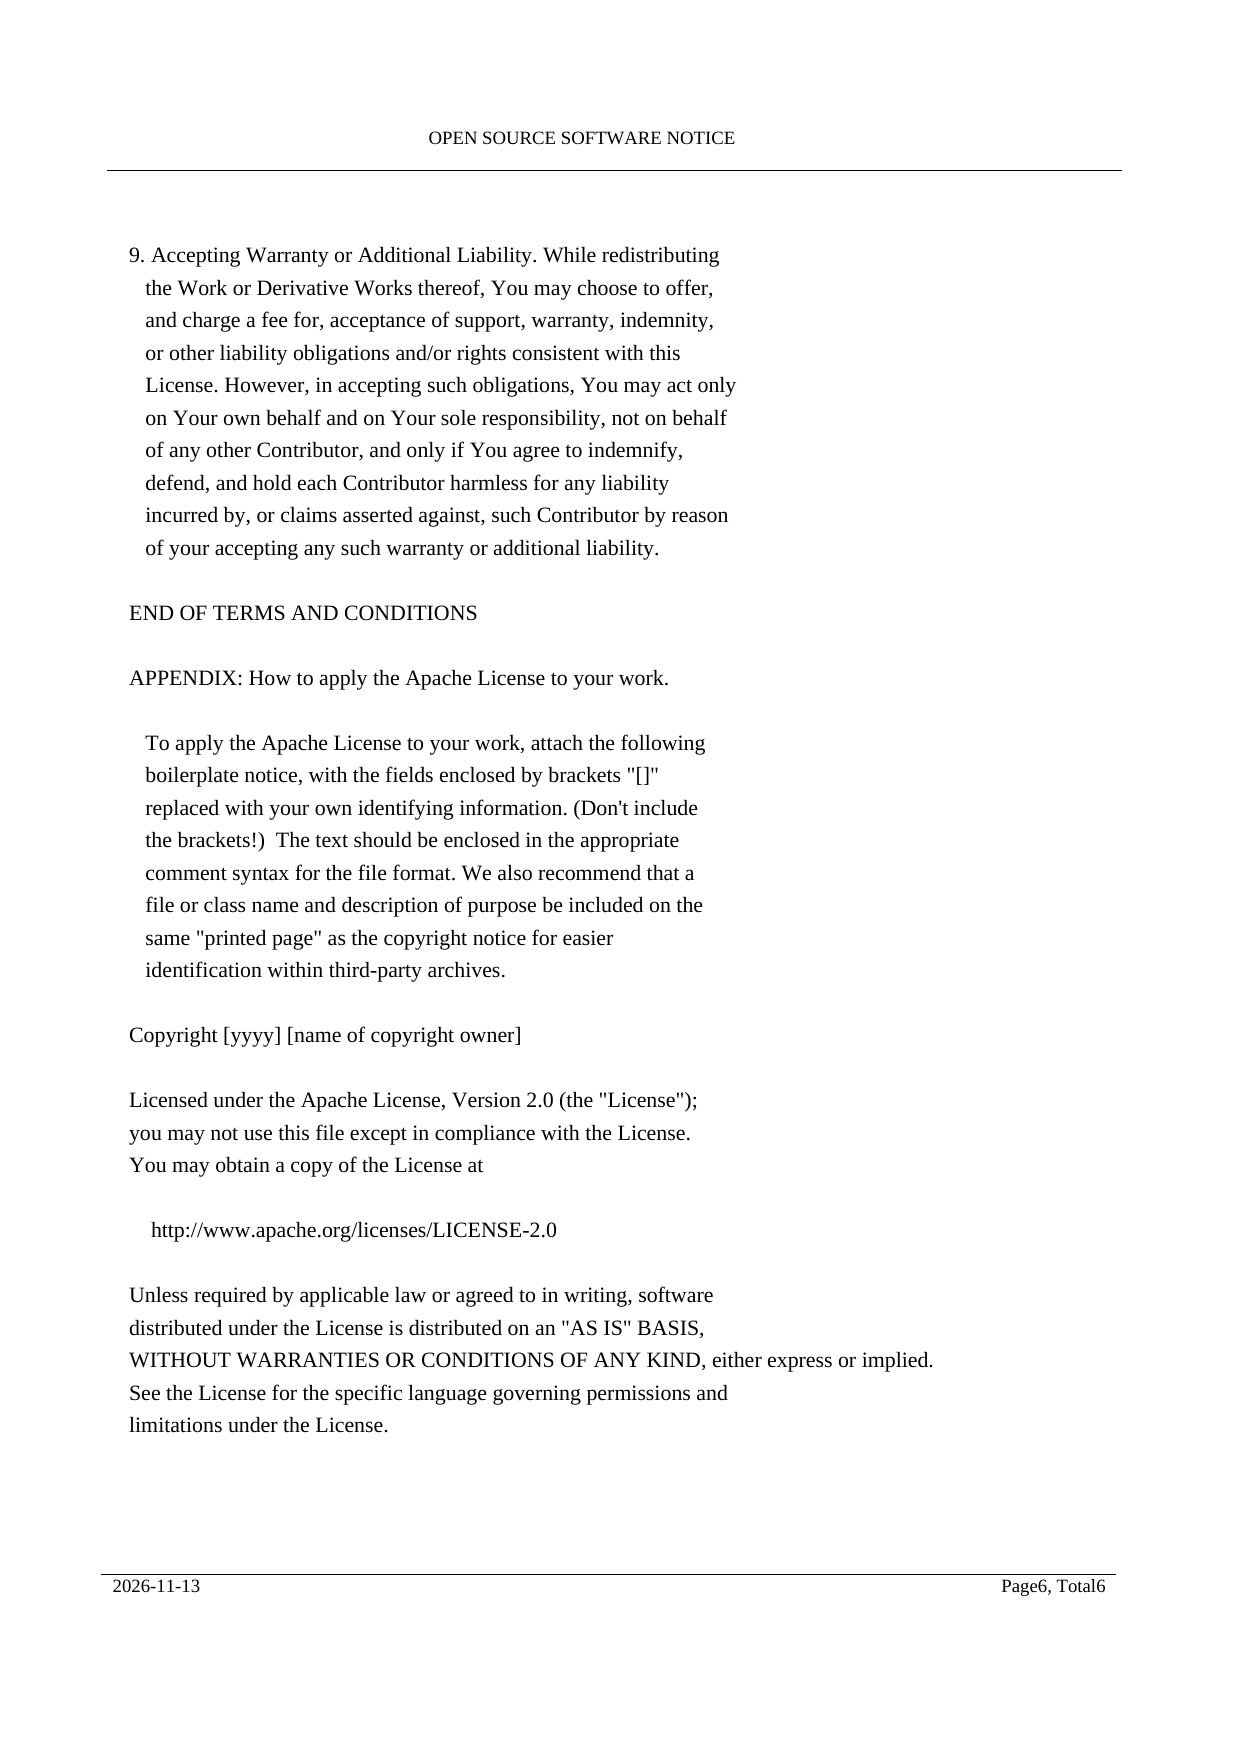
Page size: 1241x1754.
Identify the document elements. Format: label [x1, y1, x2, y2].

text [112, 206, 1128, 1441]
